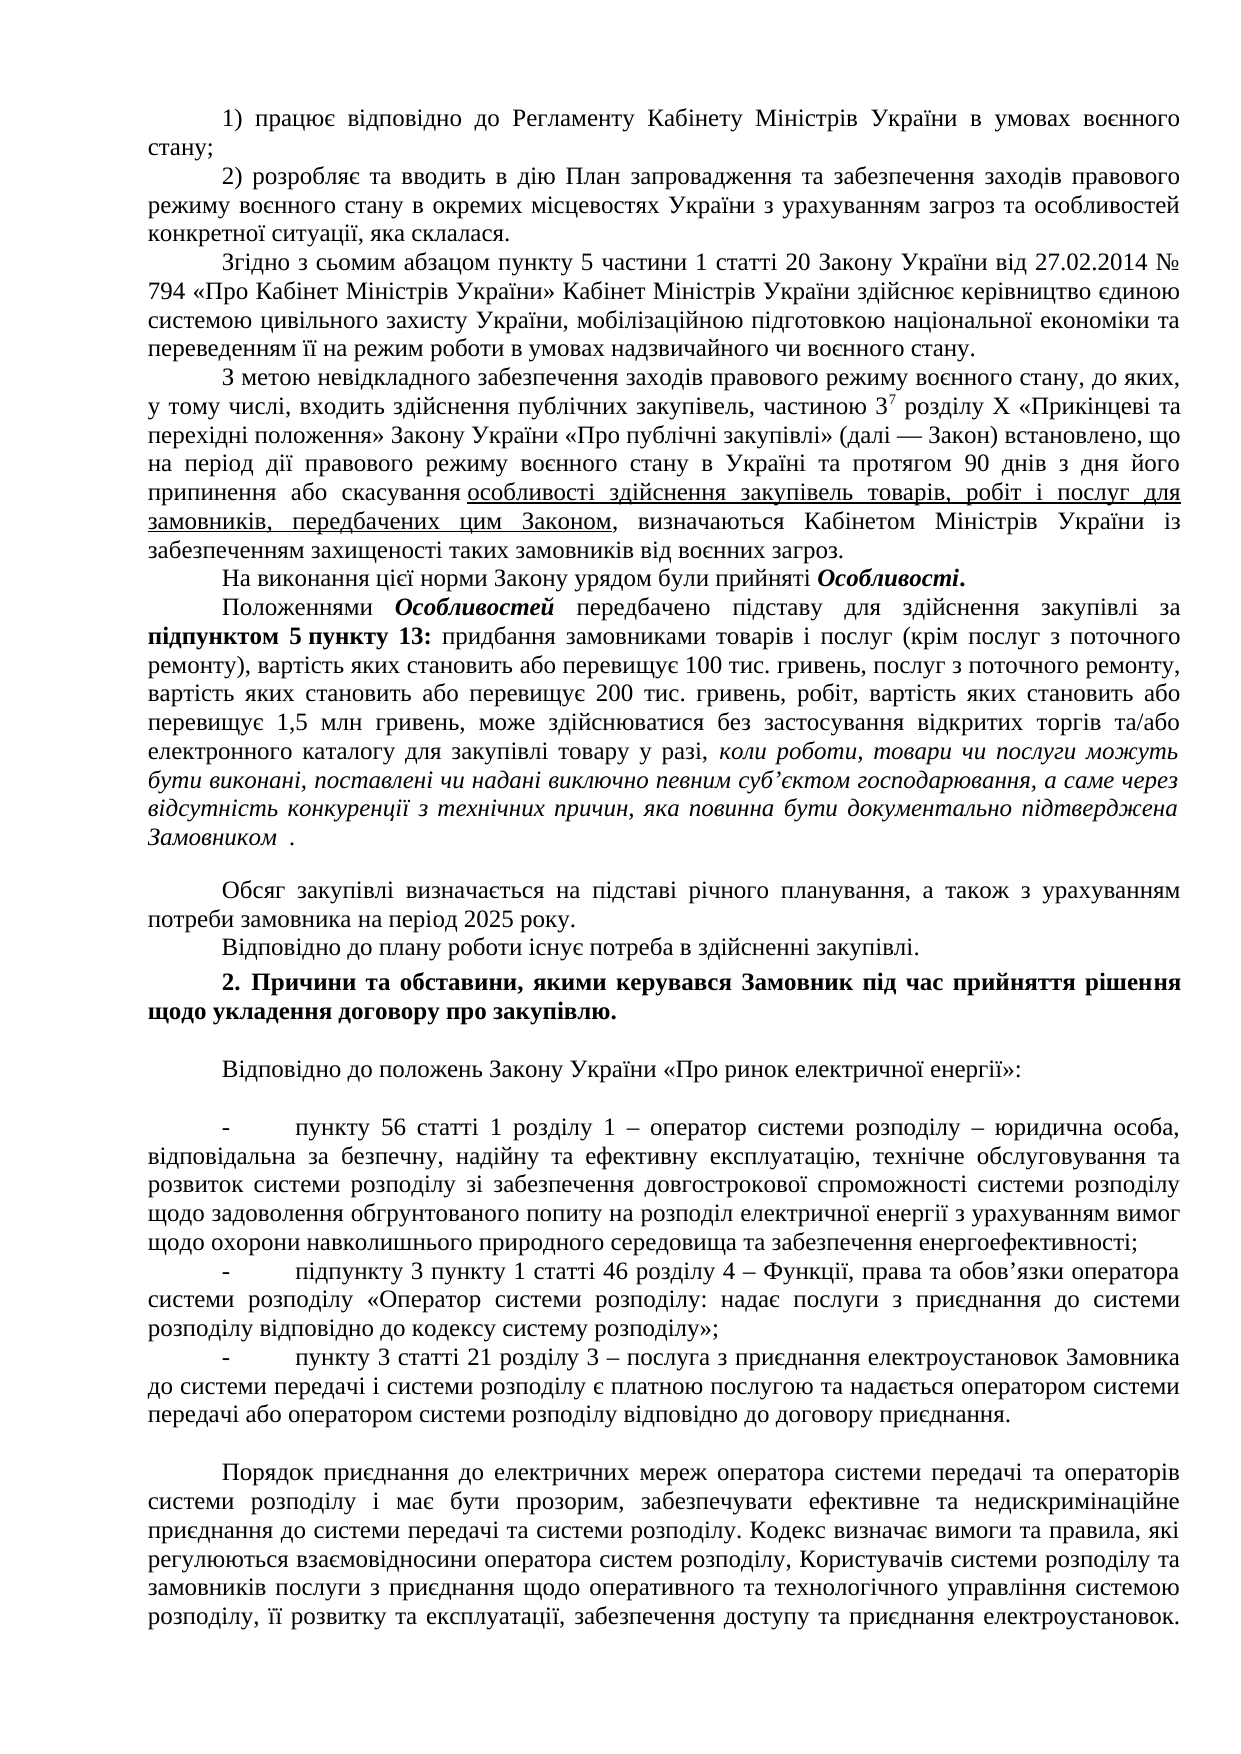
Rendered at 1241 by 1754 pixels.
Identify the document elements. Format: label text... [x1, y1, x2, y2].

text Стаття 121 Закону України «Про правовий режим воєнного стану» передбачає, що Кабінет Міністрів України в разі введення воєнного стану в Україні або окремих її місцевостях: [148, 103, 1181, 161]
text 2) розробляє та вводить в дію План запровадження та забезпечення заходів правового режиму воєнного стану в окремих місцевостях України з урахуванням загроз та особливостей конкретної ситуації, яка склалася. [148, 218, 1181, 305]
text Обсяг закупівлі визначається на підставі річного планування, а також з урахуванням потреби замовника на період 2025 року. [148, 932, 1181, 990]
text Згідно з сьомим абзацом пункту 5 частини 1 статті 20 Закону України від 27.02.2014 № 794 «Про Кабінет Міністрів України» Кабінет Міністрів України здійснює керівництво єдиною системою цивільного захисту України, мобілізаційною підготовкою національної економіки та переведенням її на режим роботи в умовах надзвичайного чи воєнного стану. [148, 305, 1181, 420]
text Відповідно до положень Закону України «Про ринок електричної енергії»: [148, 1112, 1181, 1140]
list пункту 3 статті 21 розділу 3 – послуга з приєднання електроустановок Замовника до системи передачі і системи розподілу є платною послугою та надається оператором системи передачі або оператором системи розподілу відповідно до договору приєднання. [148, 1458, 1181, 1544]
text З метою невідкладного забезпечення заходів правового режиму воєнного стану, до яких, у тому числі, входить здійснення публічних закупівель, частиною 37 розділу Х «Прикінцеві та перехідні положення» Закону України «Про публічні закупівлі» (далі — Закон) встановлено, що на період дії правового режиму воєнного стану в Україні та протягом 90 днів з дня його припинення або скасування особливості здійснення закупівель товарів, робіт і послуг для замовників, передбачених цим Законом, визначаються Кабінетом Міністрів України із забезпеченням захищеності таких замовників від воєнних загроз. [148, 420, 1181, 621]
list підпункту 3 пункту 1 статті 46 розділу 4 – Функції, права та обов’язки оператора системи розподілу «Оператор системи розподілу: надає послуги з приєднання до системи розподілу відповідно до кодексу систему розподілу»; [148, 1342, 1181, 1429]
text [148, 1573, 1181, 1631]
text Відповідно до плану роботи існує потреба в здійсненні закупівлі. [148, 990, 1181, 1019]
list Причини та обставини, якими керувався Замовник під час прийняття рішення щодо укладення договору про закупівлю. [148, 1025, 1181, 1082]
list пункту 56 статті 1 розділу 1 – оператор системи розподілу – юридична особа, відповідальна за безпечну, надійну та ефективну експлуатацію, технічне обслуговування та розвиток системи розподілу зі забезпечення довгострокової спроможності системи розподілу щодо задоволення обгрунтованого попиту на розподіл електричної енергії з урахуванням вимог щодо охорони навколишнього природного середовища та забезпечення енергоефективності; [148, 1169, 1181, 1313]
text Положеннями Особливостей передбачено підставу для здійснення закупівлі за підпунктом 5 пункту 13: придбання замовниками товарів і послуг (крім послуг з поточного ремонту), вартість яких становить або перевищує 100 тис. гривень, послуг з поточного ремонту, вартість яких становить або перевищує 200 тис. гривень, робіт, вартість яких становить або перевищує 1,5 млн гривень, може здійснюватися без застосування відкритих торгів та/або електронного каталогу для закупівлі товару у разі, коли роботи, товари чи послуги можуть бути виконані, поставлені чи надані виключно певним суб’єктом господарювання, а саме через відсутність конкуренції з технічних причин, яка повинна бути документально підтверджена Замовником . [148, 650, 1181, 908]
text На виконання цієї норми Закону урядом були прийняті Особливості. [148, 621, 1181, 650]
text 1) працює відповідно до Регламенту Кабінету Міністрів України в умовах воєнного стану; [148, 161, 1181, 218]
